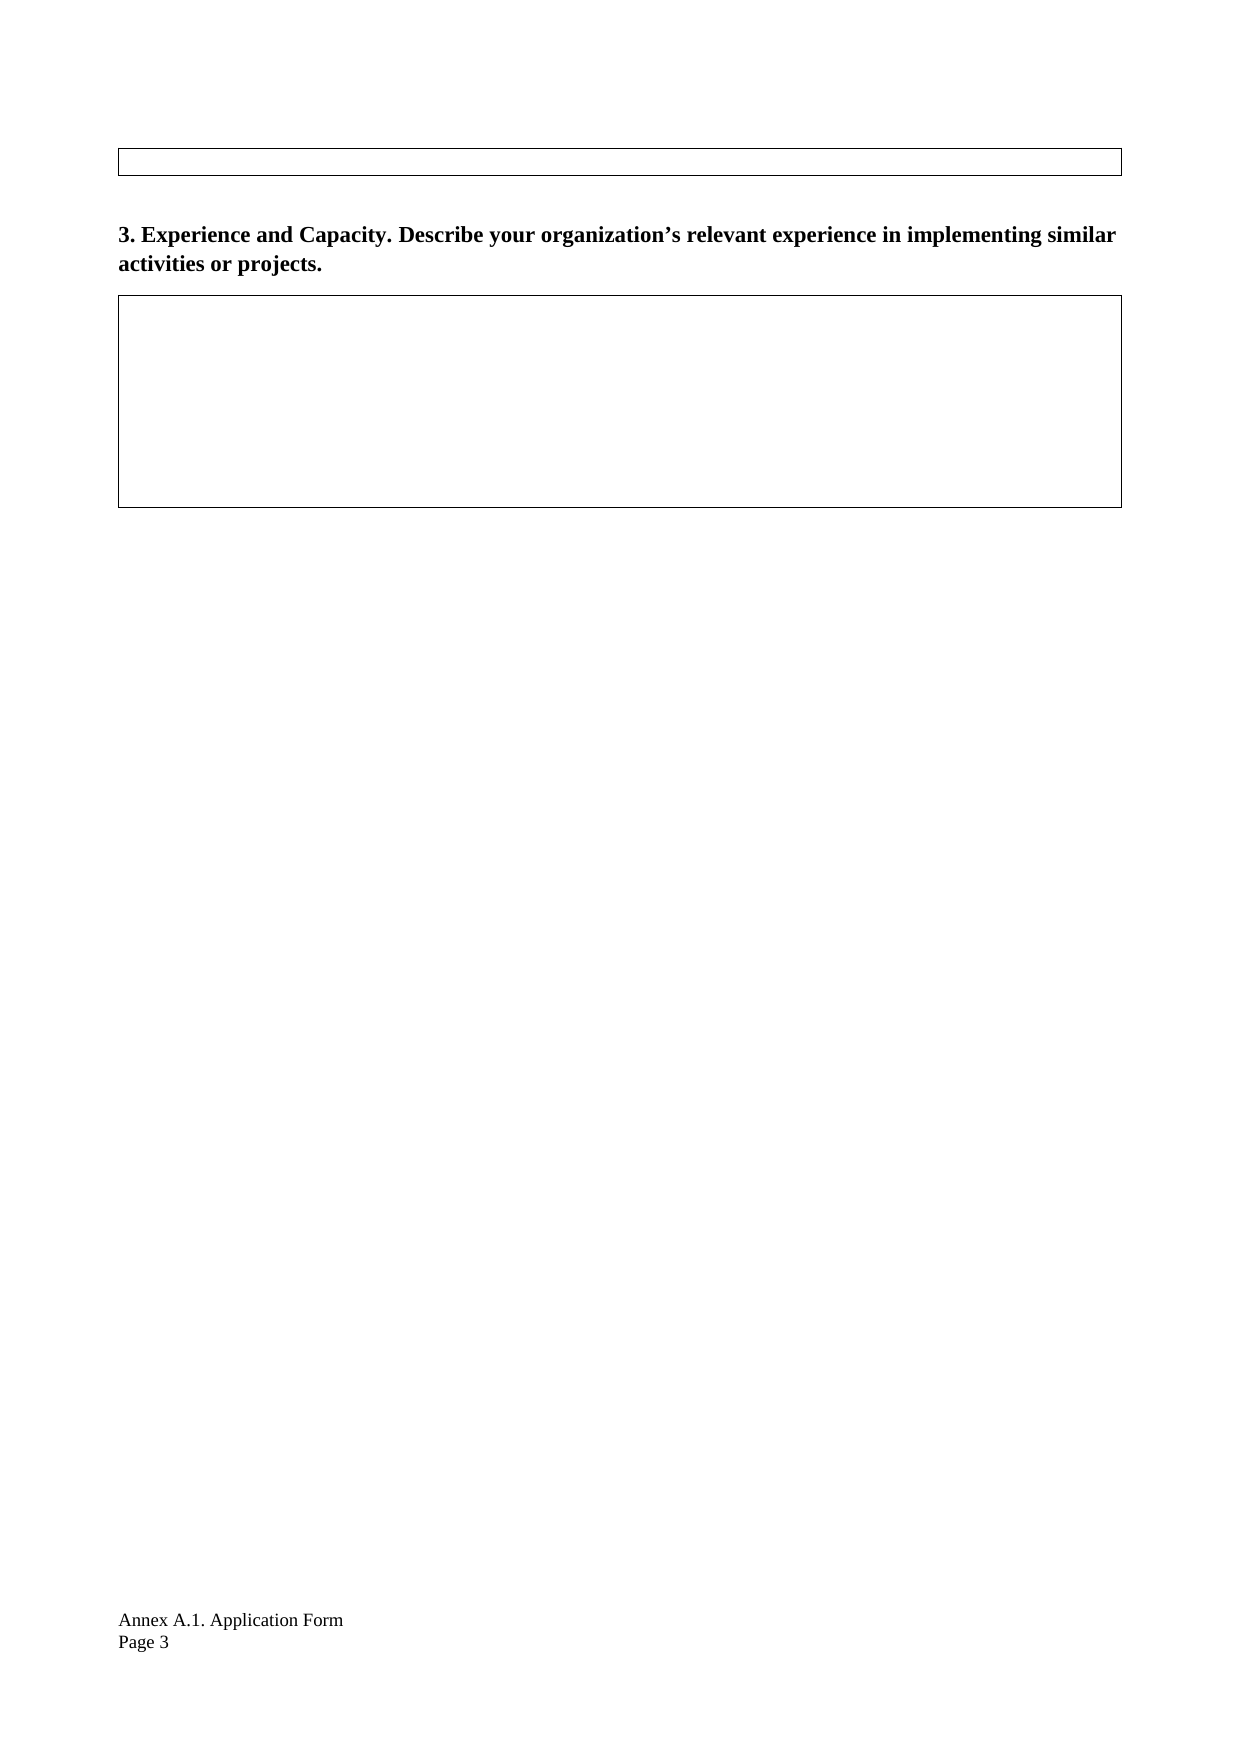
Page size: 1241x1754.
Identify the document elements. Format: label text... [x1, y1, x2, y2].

table_header [119, 296, 1121, 507]
text 3. Experience and Capacity. Describe your organization’s relevant experience in implementing similar activities or projects. [118, 221, 1122, 276]
table_header [119, 149, 1121, 175]
